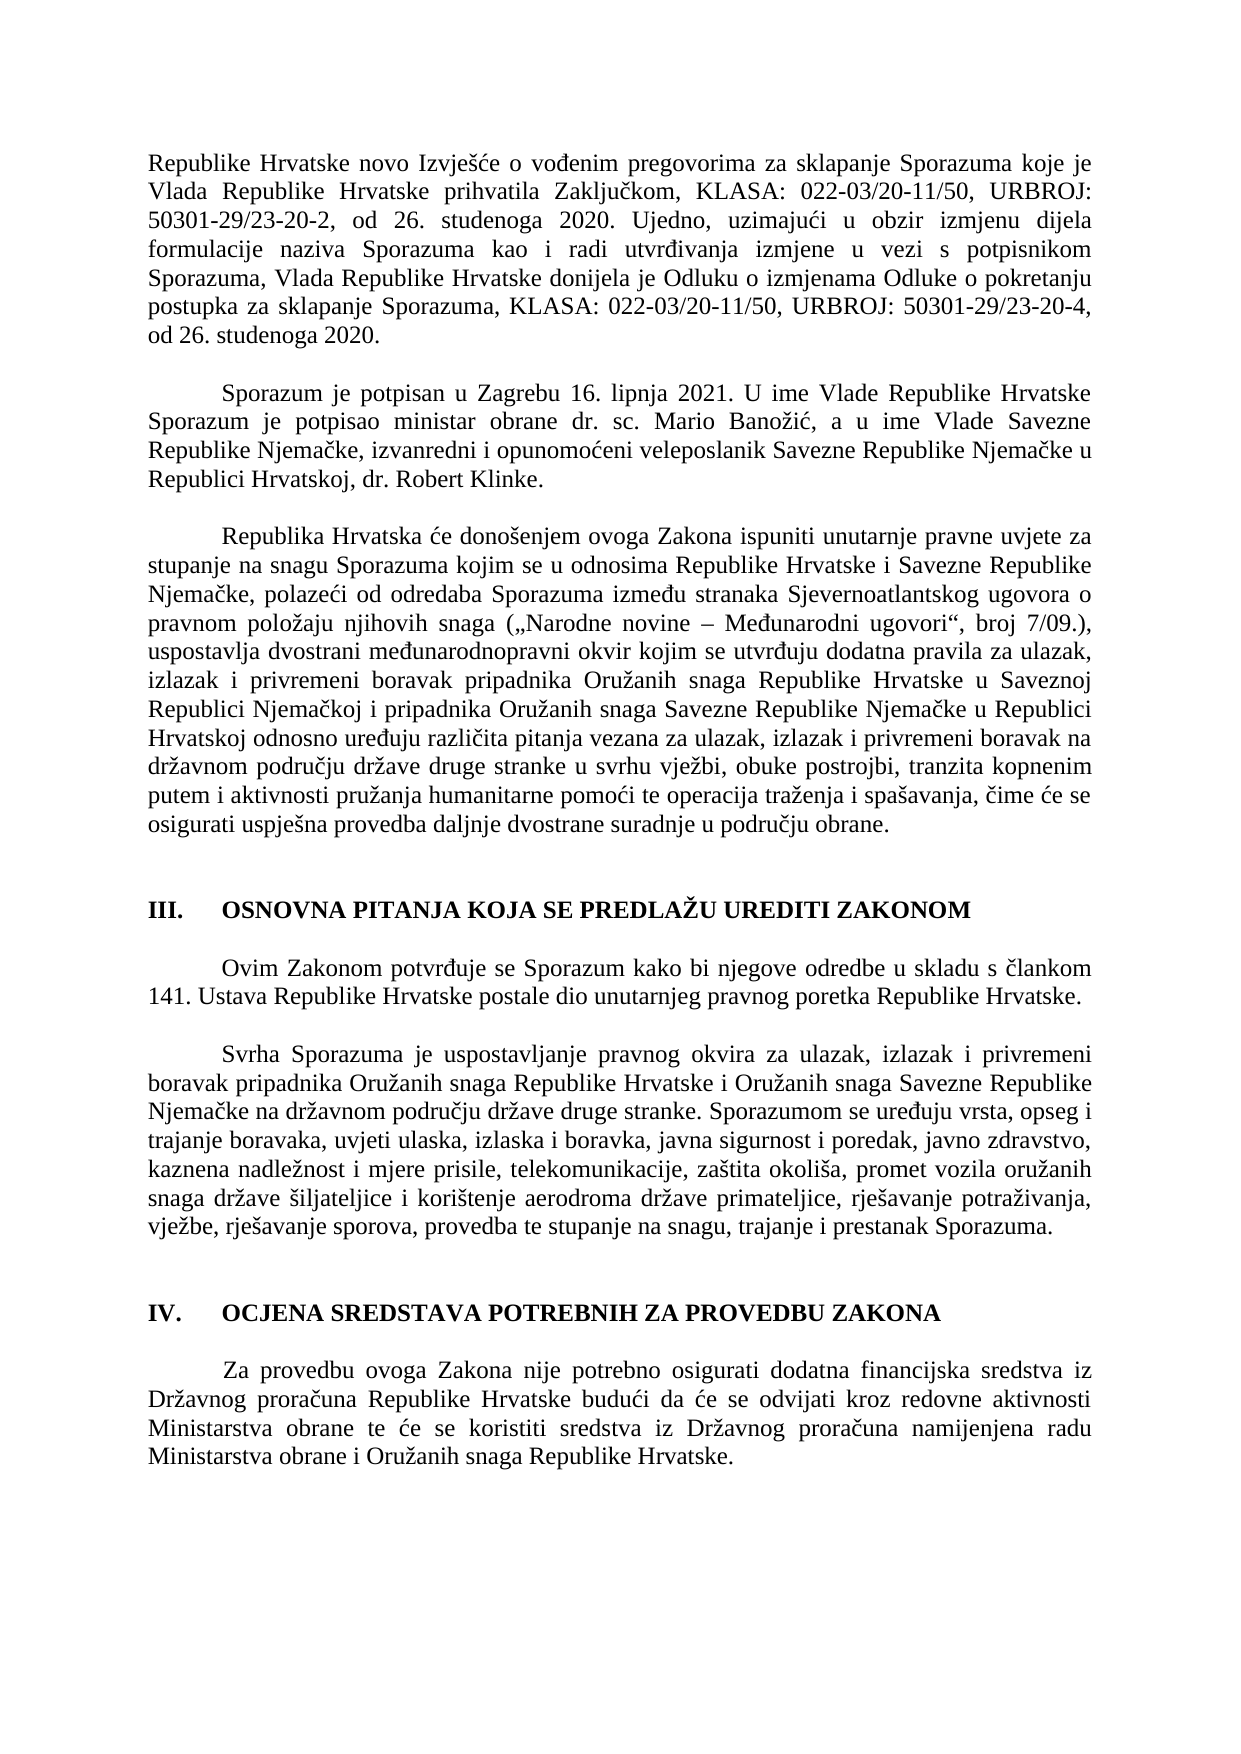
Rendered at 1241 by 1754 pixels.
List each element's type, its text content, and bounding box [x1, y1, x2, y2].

list OCJENA SREDSTAVA POTREBNIH ZA PROVEDBU ZAKONA [148, 1298, 1093, 1326]
text Sporazum je potpisan u Zagrebu 16. lipnja 2021. U ime Vlade Republike Hrvatske Sporazum je potpisao ministar obrane dr. sc. Mario Banožić, a u ime Vlade Savezne Republike Njemačke, izvanredni i opunomoćeni veleposlanik Savezne Republike Njemačke u Republici Hrvatskoj, dr. Robert Klinke. [148, 378, 1093, 493]
text Za provedbu ovoga Zakona nije potrebno osigurati dodatna financijska sredstva iz Državnog proračuna Republike Hrvatske budući da će se odvijati kroz redovne aktivnosti Ministarstva obrane te će se koristiti sredstva iz Državnog proračuna namijenjena radu Ministarstva obrane i Oružanih snaga Republike Hrvatske. [148, 1355, 1093, 1470]
text Republika Hrvatska će donošenjem ovoga Zakona ispuniti unutarnje pravne uvjete za stupanje na snagu Sporazuma kojim se u odnosima Republike Hrvatske i Savezne Republike Njemačke, polazeći od odredaba Sporazuma između stranaka Sjevernoatlantskog ugovora o pravnom položaju njihovih snaga („Narodne novine – Međunarodni ugovori“, broj 7/09.), uspostavlja dvostrani međunarodnopravni okvir kojim se utvrđuju dodatna pravila za ulazak, izlazak i privremeni boravak pripadnika Oružanih snaga Republike Hrvatske u Saveznoj Republici Njemačkoj i pripadnika Oružanih snaga Savezne Republike Njemačke u Republici Hrvatskoj odnosno uređuju različita pitanja vezana za ulazak, izlazak i privremeni boravak na državnom području države druge stranke u svrhu vježbi, obuke postrojbi, tranzita kopnenim putem i aktivnosti pružanja humanitarne pomoći te operacija traženja i spašavanja, čime će se osigurati uspješna provedba daljnje dvostrane suradnje u području obrane. [148, 521, 1093, 838]
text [148, 148, 1093, 349]
text Svrha Sporazuma je uspostavljanje pravnog okvira za ulazak, izlazak i privremeni boravak pripadnika Oružanih snaga Republike Hrvatske i Oružanih snaga Savezne Republike Njemačke na državnom području države druge stranke. Sporazumom se uređuju vrsta, opseg i trajanje boravaka, uvjeti ulaska, izlaska i boravka, javna sigurnost i poredak, javno zdravstvo, kaznena nadležnost i mjere prisile, telekomunikacije, zaštita okoliša, promet vozila oružanih snaga države šiljateljice i korištenje aerodroma države primateljice, rješavanje potraživanja, vježbe, rješavanje sporova, provedba te stupanje na snagu, trajanje i prestanak Sporazuma. [148, 1039, 1093, 1240]
text Ovim Zakonom potvrđuje se Sporazum kako bi njegove odredbe u skladu s člankom 141. Ustava Republike Hrvatske postale dio unutarnjeg pravnog poretka Republike Hrvatske. [148, 953, 1093, 1010]
list OSNOVNA PITANJA KOJA SE PREDLAŽU UREDITI ZAKONOM [148, 895, 1093, 924]
